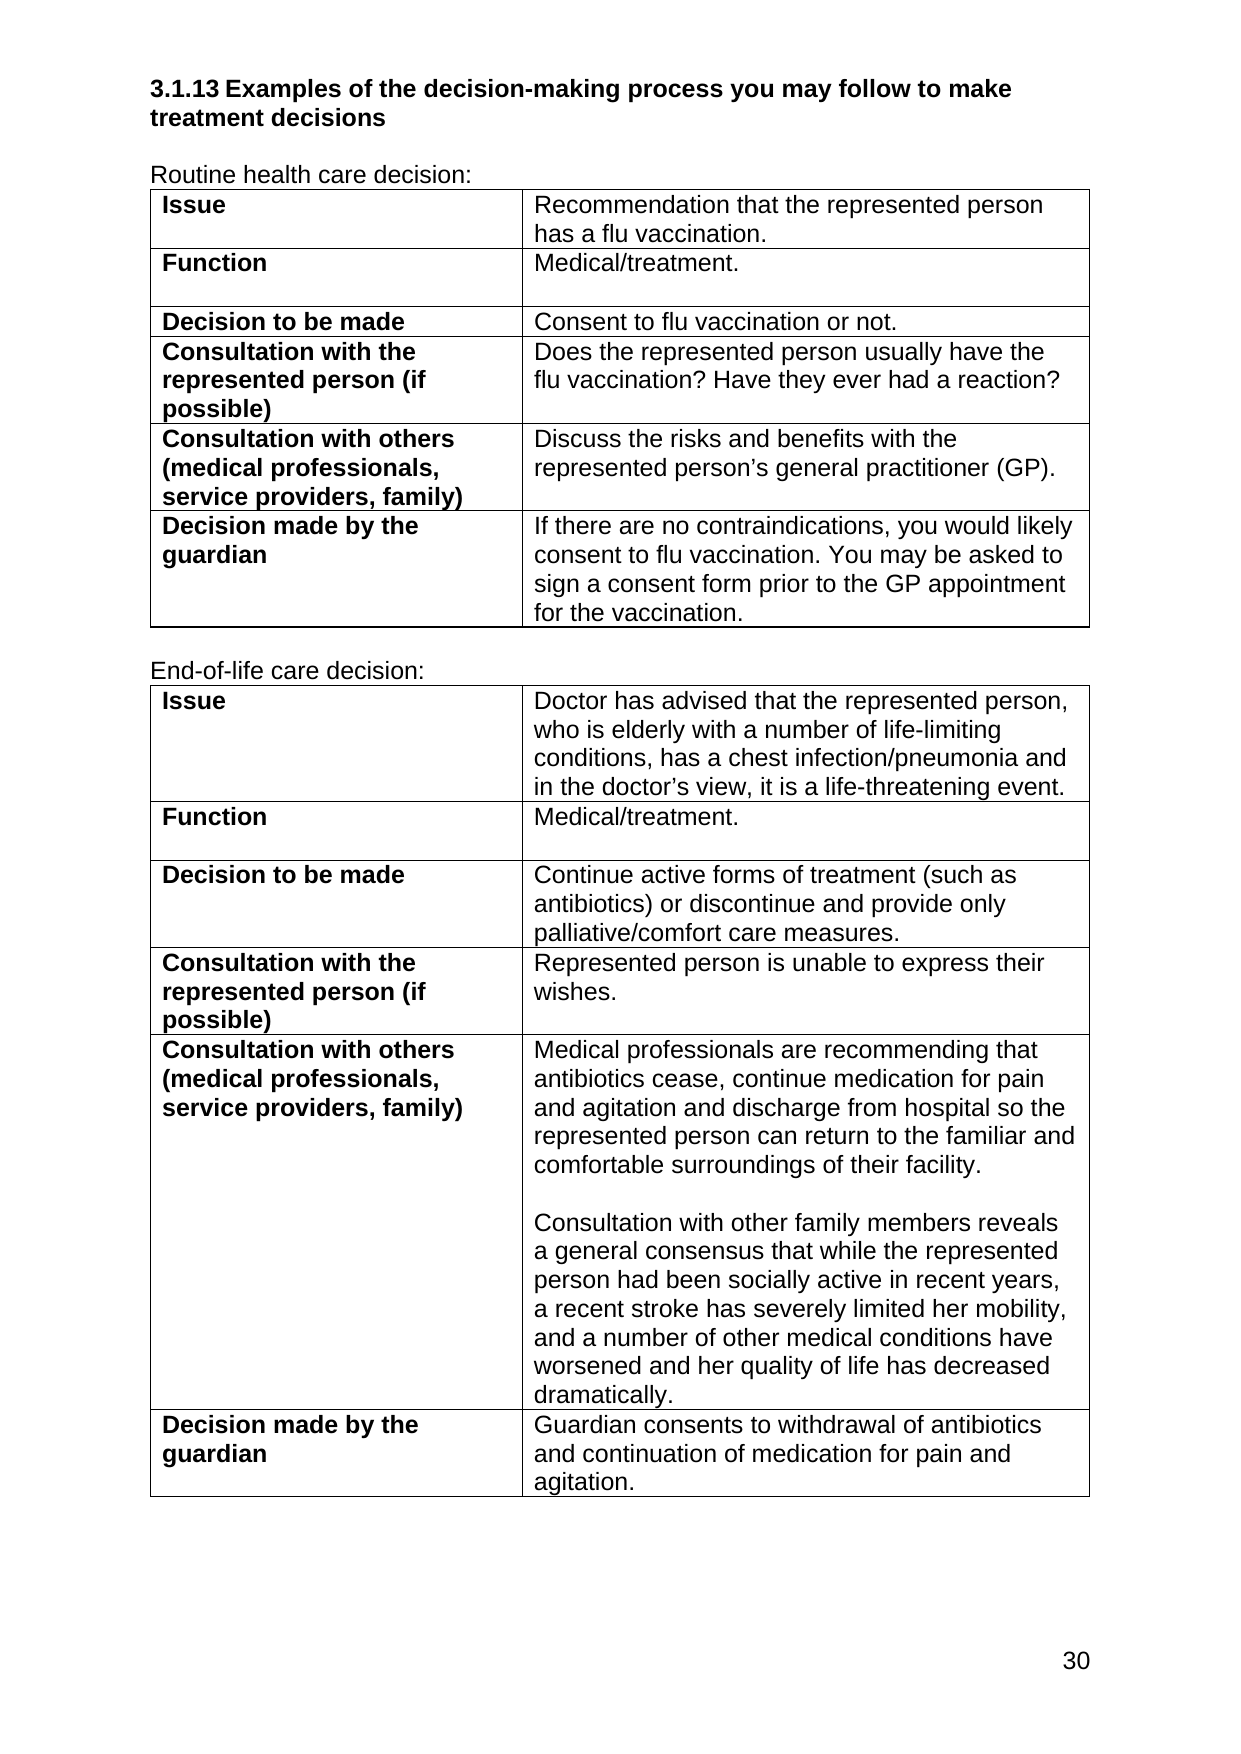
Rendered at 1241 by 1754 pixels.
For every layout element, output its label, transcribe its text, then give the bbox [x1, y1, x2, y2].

table_cell Consent to flu vaccination or not. [523, 307, 1089, 336]
text End-of-life care decision: [150, 656, 1090, 685]
table_cell Does the represented person usually have the flu vaccination? Have they ever had a reaction? [523, 337, 1089, 423]
text Routine health care decision: [150, 160, 1090, 189]
table_cell Medical/treatment. [523, 802, 1089, 859]
table_cell Consultation with the represented person (if possible) [151, 337, 522, 423]
table_cell Medical/treatment. [523, 249, 1089, 306]
table_header Issue [151, 190, 522, 247]
table_cell Consultation with others (medical professionals, service providers, family) [151, 1035, 522, 1409]
table_cell Medical professionals are recommending that antibiotics cease, continue medication for pain and agitation and discharge from hospital so the represented person can return to the familiar and comfortable surroundings of their facility. Consultation with other family members reveals a general consensus that while the represented person had been socially active in recent years, a recent stroke has severely limited her mobility, and a number of other medical conditions have worsened and her quality of life has decreased dramatically. [523, 1035, 1089, 1409]
table_cell Continue active forms of treatment (such as antibiotics) or discontinue and provide only palliative/comfort care measures. [523, 861, 1089, 947]
text 3.1.13 Examples of the decision-making process you may follow to make treatment decisions [150, 74, 1090, 131]
table_cell Guardian consents to withdrawal of antibiotics and continuation of medication for pain and agitation. [523, 1410, 1089, 1496]
table_cell Discuss the risks and benefits with the represented person’s general practitioner (GP). [523, 424, 1089, 510]
table_cell If there are no contraindications, you would likely consent to flu vaccination. You may be asked to sign a consent form prior to the GP appointment for the vaccination. [523, 511, 1089, 626]
table_cell Decision to be made [151, 861, 522, 947]
table_cell Consultation with others (medical professionals, service providers, family) [151, 424, 522, 510]
table_cell Represented person is unable to express their wishes. [523, 948, 1089, 1034]
table_header Recommendation that the represented person has a flu vaccination. [523, 190, 1089, 247]
table_cell Consultation with the represented person (if possible) [151, 948, 522, 1034]
table_header Doctor has advised that the represented person, who is elderly with a number of life-limiting conditions, has a chest infection/pneumonia and in the doctor’s view, it is a life-threatening event. [523, 686, 1089, 801]
table_cell Function [151, 802, 522, 859]
table_cell Decision made by the guardian [151, 1410, 522, 1496]
table_cell Function [151, 249, 522, 306]
table_cell Decision made by the guardian [151, 511, 522, 626]
table_cell Decision to be made [151, 307, 522, 336]
table_header Issue [151, 686, 522, 801]
